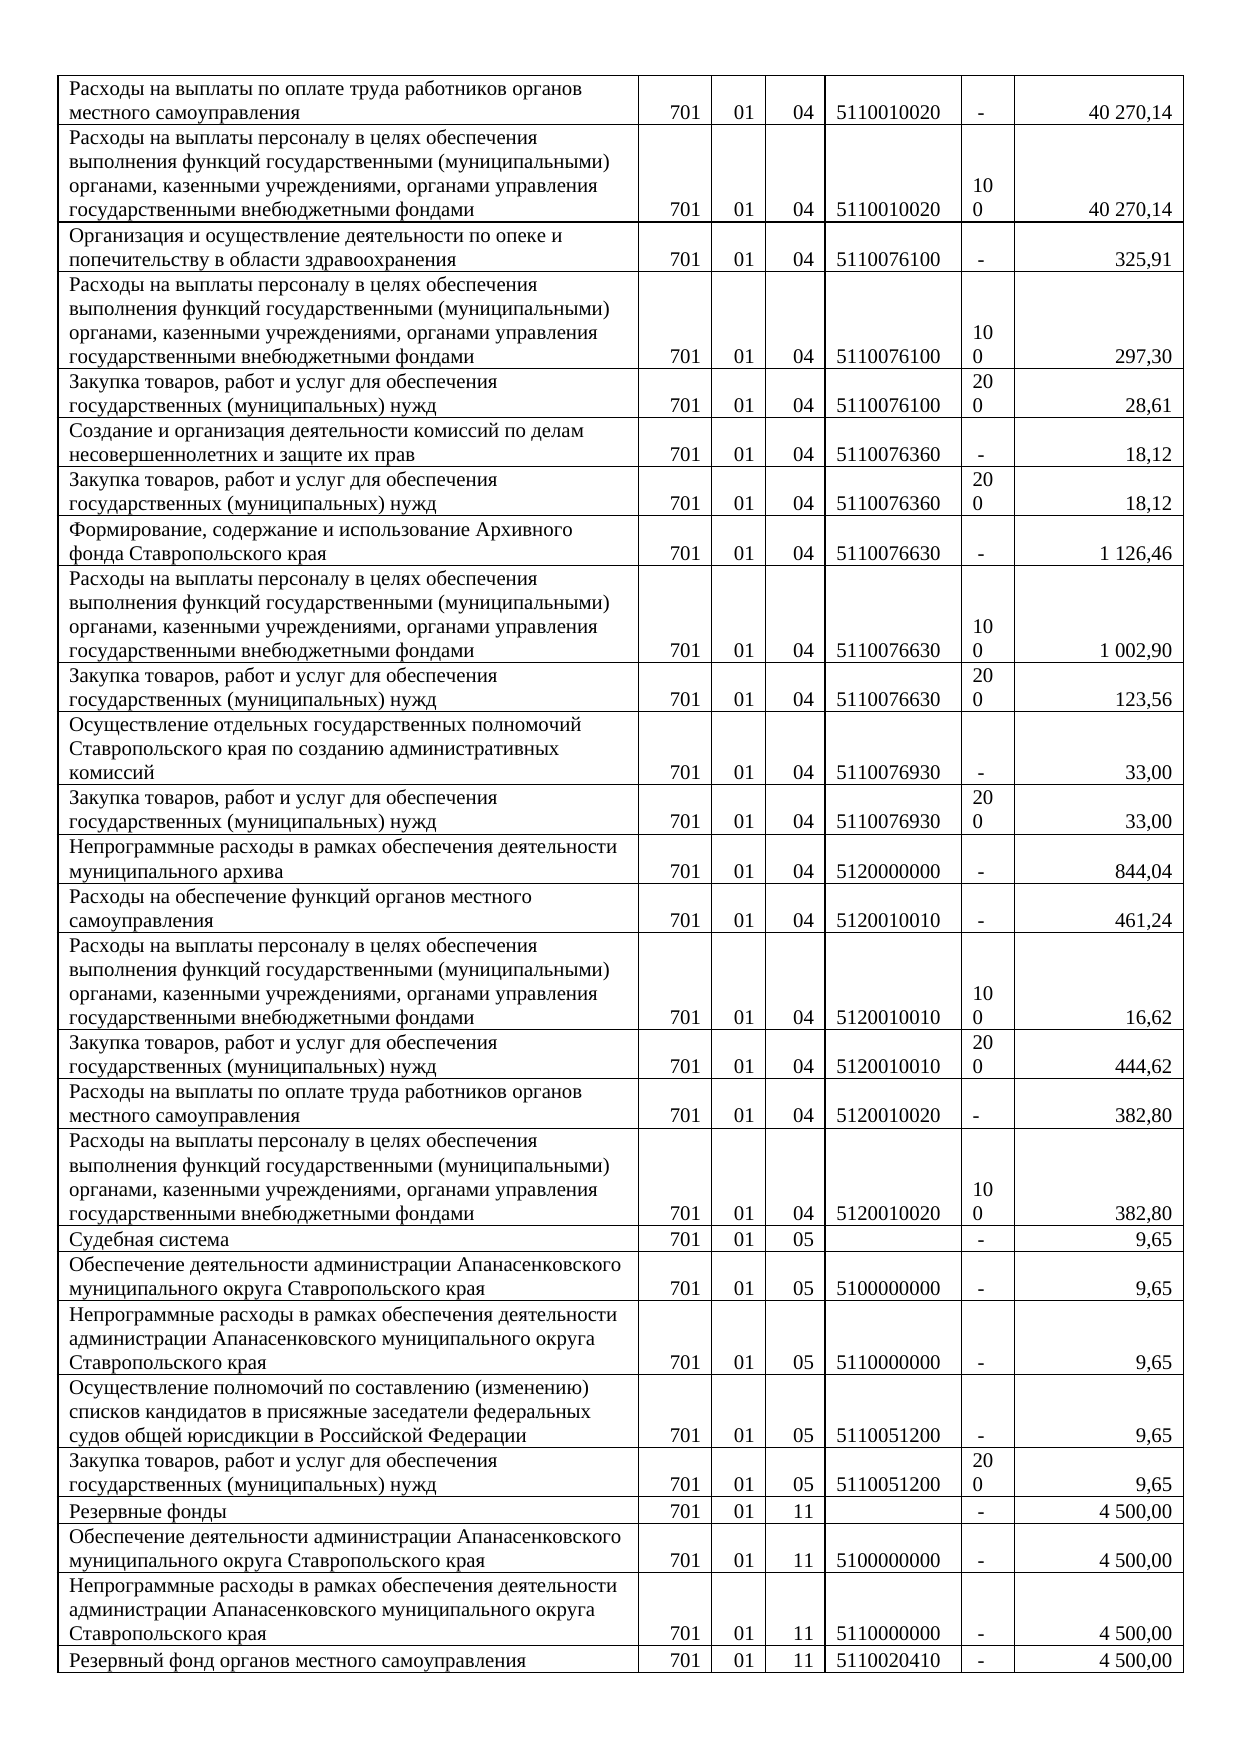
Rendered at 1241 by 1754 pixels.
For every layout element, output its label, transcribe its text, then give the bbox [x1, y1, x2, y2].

table_cell 5120010010 [826, 884, 961, 932]
table_cell 01 [712, 1448, 765, 1496]
table_cell Осуществление полномочий по составлению (изменению) списков кандидатов в присяжные заседатели федеральных судов общей юрисдикции в Российской Федерации [59, 1375, 638, 1447]
table_cell Закупка товаров, работ и услуг для обеспечения государственных (муниципальных) нужд [59, 1448, 638, 1496]
table_cell 200 [962, 785, 1014, 833]
table_cell 5120010020 [826, 1079, 961, 1127]
table_cell 200 [962, 663, 1014, 711]
table_cell 16,62 [1015, 933, 1183, 1029]
table_cell Закупка товаров, работ и услуг для обеспечения государственных (муниципальных) нужд [59, 1030, 638, 1078]
table_cell 01 [712, 1226, 765, 1251]
table_cell 701 [639, 1448, 711, 1496]
table_cell 11 [766, 1646, 824, 1672]
table_cell 5110020410 [826, 1646, 961, 1672]
table_cell 01 [712, 223, 765, 271]
table_cell 701 [639, 467, 711, 515]
table_cell Расходы на выплаты по оплате труда работников органов местного самоуправления [59, 1079, 638, 1127]
table_cell 701 [639, 933, 711, 1029]
table_cell Судебная система [59, 1226, 638, 1251]
table_cell 5110051200 [826, 1448, 961, 1496]
table_cell 701 [639, 1030, 711, 1078]
table_cell Расходы на выплаты по оплате труда работников органов местного самоуправления [59, 76, 638, 124]
table_cell 1 126,46 [1015, 516, 1183, 564]
table_cell 04 [766, 272, 824, 368]
table_cell 5110000000 [826, 1573, 961, 1645]
table_cell Непрограммные расходы в рамках обеспечения деятельности муниципального архива [59, 835, 638, 883]
table_cell 701 [639, 1226, 711, 1251]
table_cell 701 [639, 566, 711, 662]
table_cell - [962, 1497, 1014, 1523]
table_cell 5120010010 [826, 933, 961, 1029]
table_cell 01 [712, 785, 765, 833]
table_cell 01 [712, 1079, 765, 1127]
table_cell 701 [639, 1252, 711, 1300]
table_cell 701 [639, 1497, 711, 1523]
table_cell 9,65 [1015, 1375, 1183, 1447]
table_cell 9,65 [1015, 1226, 1183, 1251]
table_cell 5110076360 [826, 418, 961, 466]
table_cell 01 [712, 516, 765, 564]
table_cell Резервные фонды [59, 1497, 638, 1523]
table_cell 01 [712, 1129, 765, 1225]
table_cell 701 [639, 1129, 711, 1225]
table_cell 18,12 [1015, 418, 1183, 466]
table_cell 04 [766, 785, 824, 833]
table_cell 9,65 [1015, 1252, 1183, 1300]
table_cell - [962, 1573, 1014, 1645]
table_cell 844,04 [1015, 835, 1183, 883]
table_cell 4 500,00 [1015, 1524, 1183, 1572]
table_cell 11 [766, 1497, 824, 1523]
table_cell 200 [962, 467, 1014, 515]
table_cell 701 [639, 712, 711, 784]
table_cell 325,91 [1015, 223, 1183, 271]
table_cell 701 [639, 369, 711, 417]
table_cell Закупка товаров, работ и услуг для обеспечения государственных (муниципальных) нужд [59, 369, 638, 417]
table_cell - [962, 418, 1014, 466]
table_cell 200 [962, 1448, 1014, 1496]
table_cell 5120000000 [826, 835, 961, 883]
table_cell 01 [712, 76, 765, 124]
table_cell 04 [766, 663, 824, 711]
table_cell 04 [766, 1030, 824, 1078]
table_cell Закупка товаров, работ и услуг для обеспечения государственных (муниципальных) нужд [59, 785, 638, 833]
table_cell 100 [962, 566, 1014, 662]
table_cell 04 [766, 1079, 824, 1127]
table_cell 5110051200 [826, 1375, 961, 1447]
table_cell 5120010010 [826, 1030, 961, 1078]
table_cell 04 [766, 418, 824, 466]
table_cell 04 [766, 566, 824, 662]
table_cell 04 [766, 933, 824, 1029]
table_cell - [962, 712, 1014, 784]
table_cell 5110076930 [826, 785, 961, 833]
table_cell 5110000000 [826, 1301, 961, 1374]
table_cell 05 [766, 1252, 824, 1300]
table_cell 05 [766, 1375, 824, 1447]
table_cell 1 002,90 [1015, 566, 1183, 662]
table_cell 01 [712, 1030, 765, 1078]
table_cell Формирование, содержание и использование Архивного фонда Ставропольского края [59, 516, 638, 564]
table_cell 701 [639, 1375, 711, 1447]
table_cell 05 [766, 1226, 824, 1251]
table_cell 01 [712, 1252, 765, 1300]
table_cell 123,56 [1015, 663, 1183, 711]
table_cell [826, 1497, 961, 1523]
table_cell 01 [712, 663, 765, 711]
table_cell 01 [712, 467, 765, 515]
table_cell - [962, 1079, 1014, 1127]
table_cell 100 [962, 933, 1014, 1029]
table_cell 33,00 [1015, 712, 1183, 784]
table_cell Закупка товаров, работ и услуг для обеспечения государственных (муниципальных) нужд [59, 663, 638, 711]
table_cell 04 [766, 1129, 824, 1225]
table_cell - [962, 516, 1014, 564]
table_cell Создание и организация деятельности комиссий по делам несовершеннолетних и защите их прав [59, 418, 638, 466]
table_cell 100 [962, 125, 1014, 221]
table_cell Расходы на обеспечение функций органов местного самоуправления [59, 884, 638, 932]
table_cell 701 [639, 835, 711, 883]
table_cell 01 [712, 1497, 765, 1523]
table_cell 5120010020 [826, 1129, 961, 1225]
table_cell 5110076630 [826, 663, 961, 711]
table_cell 5110076630 [826, 566, 961, 662]
table_cell 701 [639, 125, 711, 221]
table_cell 461,24 [1015, 884, 1183, 932]
table_cell 04 [766, 516, 824, 564]
table_cell 5110076630 [826, 516, 961, 564]
table_cell 04 [766, 712, 824, 784]
table_cell 701 [639, 785, 711, 833]
table_cell 5110076100 [826, 369, 961, 417]
table_cell - [962, 1301, 1014, 1374]
table_cell 701 [639, 1301, 711, 1374]
table_cell 4 500,00 [1015, 1497, 1183, 1523]
table_cell 01 [712, 125, 765, 221]
table_cell - [962, 223, 1014, 271]
table_cell 701 [639, 663, 711, 711]
table_cell 701 [639, 272, 711, 368]
table_cell - [962, 76, 1014, 124]
table_cell - [962, 1375, 1014, 1447]
table_cell 01 [712, 418, 765, 466]
table_cell 04 [766, 223, 824, 271]
table_cell 9,65 [1015, 1301, 1183, 1374]
table_cell 701 [639, 1079, 711, 1127]
table_cell 4 500,00 [1015, 1646, 1183, 1672]
table_cell Закупка товаров, работ и услуг для обеспечения государственных (муниципальных) нужд [59, 467, 638, 515]
table_cell 444,62 [1015, 1030, 1183, 1078]
table_cell 9,65 [1015, 1448, 1183, 1496]
table_cell 701 [639, 1646, 711, 1672]
table_cell [826, 1226, 961, 1251]
table_cell 01 [712, 712, 765, 784]
table_cell 5110076100 [826, 223, 961, 271]
table_cell Обеспечение деятельности администрации Апанасенковского муниципального округа Ставропольского края [59, 1524, 638, 1572]
table_cell 5100000000 [826, 1252, 961, 1300]
table_cell 01 [712, 933, 765, 1029]
table_cell - [962, 884, 1014, 932]
table_cell 01 [712, 272, 765, 368]
table_cell Непрограммные расходы в рамках обеспечения деятельности администрации Апанасенковского муниципального округа Ставропольского края [59, 1573, 638, 1645]
table_cell Обеспечение деятельности администрации Апанасенковского муниципального округа Ставропольского края [59, 1252, 638, 1300]
table_cell 5110010020 [826, 76, 961, 124]
table_cell 04 [766, 884, 824, 932]
table_cell 33,00 [1015, 785, 1183, 833]
table_cell 701 [639, 223, 711, 271]
table_cell 40 270,14 [1015, 125, 1183, 221]
table_cell 01 [712, 1646, 765, 1672]
table_cell - [962, 1226, 1014, 1251]
table_cell 01 [712, 1524, 765, 1572]
table_cell 5110076930 [826, 712, 961, 784]
table_cell 01 [712, 1573, 765, 1645]
table_cell 5100000000 [826, 1524, 961, 1572]
table_cell 382,80 [1015, 1079, 1183, 1127]
table_cell 5110010020 [826, 125, 961, 221]
table_cell 04 [766, 76, 824, 124]
table_cell 04 [766, 835, 824, 883]
table_cell 11 [766, 1573, 824, 1645]
table_cell 701 [639, 76, 711, 124]
table_cell 01 [712, 1301, 765, 1374]
table_cell 18,12 [1015, 467, 1183, 515]
table_cell - [962, 1646, 1014, 1672]
table_cell Непрограммные расходы в рамках обеспечения деятельности администрации Апанасенковского муниципального округа Ставропольского края [59, 1301, 638, 1374]
table_cell 28,61 [1015, 369, 1183, 417]
table_cell 05 [766, 1301, 824, 1374]
table_cell - [962, 1524, 1014, 1572]
table_cell 382,80 [1015, 1129, 1183, 1225]
table_cell 701 [639, 884, 711, 932]
table_cell 04 [766, 467, 824, 515]
table_cell 01 [712, 884, 765, 932]
table_cell 701 [639, 1573, 711, 1645]
table_cell 4 500,00 [1015, 1573, 1183, 1645]
table_cell 01 [712, 835, 765, 883]
table_cell 01 [712, 566, 765, 662]
table_cell 04 [766, 369, 824, 417]
table_cell Организация и осуществление деятельности по опеке и попечительству в области здравоохранения [59, 223, 638, 271]
table_cell Резервный фонд органов местного самоуправления [59, 1646, 638, 1672]
table_cell 701 [639, 516, 711, 564]
table_cell 5110076100 [826, 272, 961, 368]
table_cell 01 [712, 369, 765, 417]
table_cell 297,30 [1015, 272, 1183, 368]
table_cell Осуществление отдельных государственных полномочий Ставропольского края по созданию административных комиссий [59, 712, 638, 784]
table_cell 05 [766, 1448, 824, 1496]
table_cell - [962, 1252, 1014, 1300]
table_cell 100 [962, 1129, 1014, 1225]
table_cell 01 [712, 1375, 765, 1447]
table_cell 200 [962, 369, 1014, 417]
table_cell 5110076360 [826, 467, 961, 515]
table_cell 100 [962, 272, 1014, 368]
table_cell 04 [766, 125, 824, 221]
table_cell - [962, 835, 1014, 883]
table_cell 40 270,14 [1015, 76, 1183, 124]
table_cell 701 [639, 418, 711, 466]
table_cell 200 [962, 1030, 1014, 1078]
table_cell 701 [639, 1524, 711, 1572]
table_cell 11 [766, 1524, 824, 1572]
